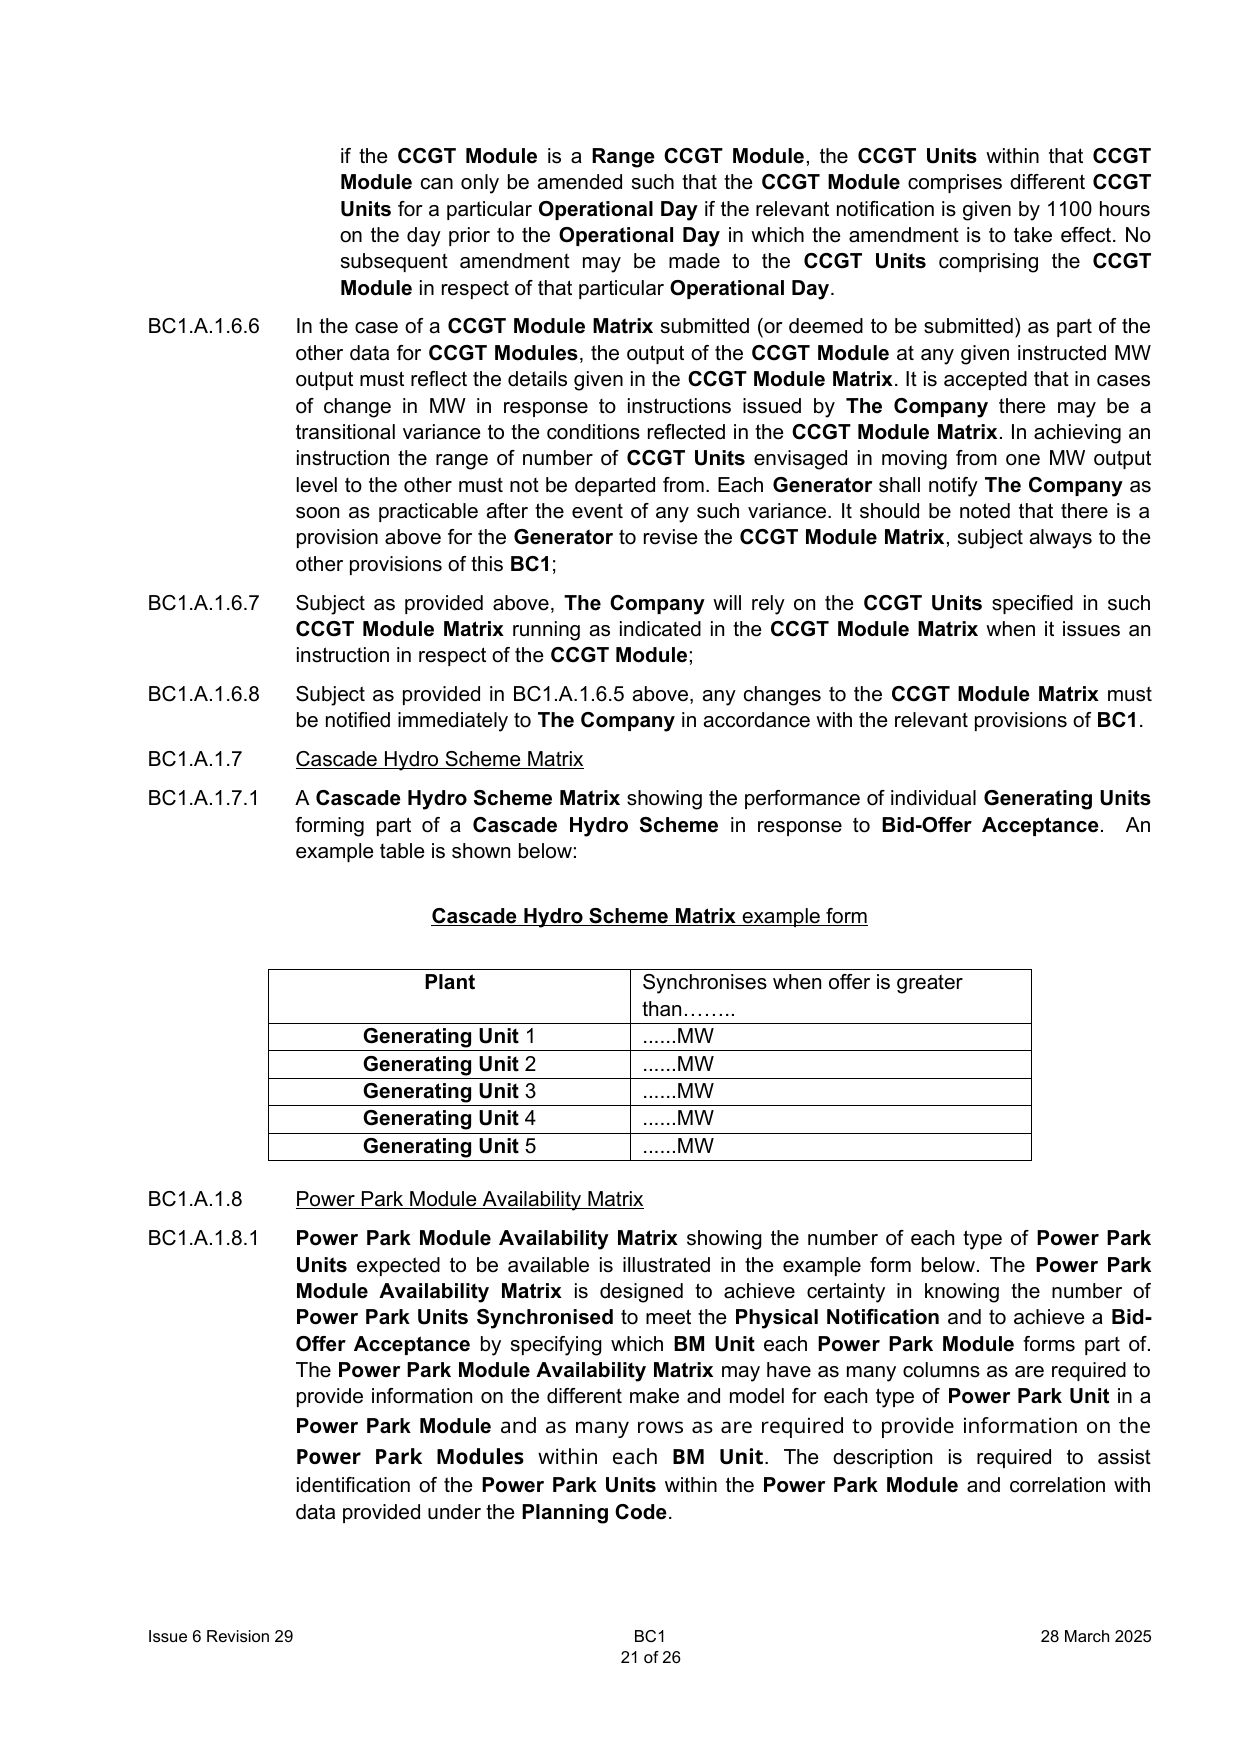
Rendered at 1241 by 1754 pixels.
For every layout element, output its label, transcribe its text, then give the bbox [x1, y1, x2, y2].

table_cell ......MW [631, 1134, 1031, 1160]
text BC1.A.1.6.6 In the case of a CCGT Module Matrix submitted (or deemed to be submitted) as part of the other data for CCGT Modules, the output of the CCGT Module at any given instructed MW output must reflect the details given in the CCGT Module Matrix. It is accepted that in cases of change in MW in response to instructions issued by The Company there may be a transitional variance to the conditions reflected in the CCGT Module Matrix. In achieving an instruction the range of number of CCGT Units envisaged in moving from one MW output level to the other must not be departed from. Each Generator shall notify The Company as soon as practicable after the event of any such variance. It should be noted that there is a provision above for the Generator to revise the CCGT Module Matrix, subject always to the other provisions of this BC1; [148, 314, 1152, 576]
text BC1.A.1.6.8 Subject as provided in BC1.A.1.6.5 above, any changes to the CCGT Module Matrix must be notified immediately to The Company in accordance with the relevant provisions of BC1. [148, 682, 1152, 732]
table_cell Generating Unit 2 [269, 1051, 630, 1078]
text Cascade Hydro Scheme Matrix example form [148, 904, 1152, 928]
table_cell ......MW [631, 1079, 1031, 1105]
table_header Plant [269, 970, 630, 1023]
table_cell Generating Unit 1 [269, 1024, 630, 1050]
text BC1.A.1.7.1 A Cascade Hydro Scheme Matrix showing the performance of individual Generating Units forming part of a Cascade Hydro Scheme in response to Bid-Offer Acceptance. An example table is shown below: [148, 786, 1152, 863]
text BC1.A.1.7 Cascade Hydro Scheme Matrix [148, 747, 1152, 771]
table_cell Generating Unit 3 [269, 1079, 630, 1105]
text BC1.A.1.8.1 Power Park Module Availability Matrix showing the number of each type of Power Park Units expected to be available is illustrated in the example form below. The Power Park Module Availability Matrix is designed to achieve certainty in knowing the number of Power Park Units Synchronised to meet the Physical Notification and to achieve a Bid-Offer Acceptance by specifying which BM Unit each Power Park Module forms part of. The Power Park Module Availability Matrix may have as many columns as are required to provide information on the different make and model for each type of Power Park Unit in a Power Park Module and as many rows as are required to provide information on the Power Park Modules within each BM Unit. The description is required to assist identification of the Power Park Units within the Power Park Module and correlation with data provided under the Planning Code. [148, 1226, 1152, 1523]
table_cell ......MW [631, 1051, 1031, 1078]
text if the CCGT Module is a Range CCGT Module, the CCGT Units within that CCGT Module can only be amended such that the CCGT Module comprises different CCGT Units for a particular Operational Day if the relevant notification is given by 1100 hours on the day prior to the Operational Day in which the amendment is to take effect. No subsequent amendment may be made to the CCGT Units comprising the CCGT Module in respect of that particular Operational Day. [295, 144, 1152, 299]
table_cell Generating Unit 5 [269, 1134, 630, 1160]
table_header Synchronises when offer is greater than…….. [631, 970, 1031, 1023]
text BC1.A.1.8 Power Park Module Availability Matrix [148, 1187, 1152, 1211]
table_cell ......MW [631, 1106, 1031, 1132]
text BC1.A.1.6.7 Subject as provided above, The Company will rely on the CCGT Units specified in such CCGT Module Matrix running as indicated in the CCGT Module Matrix when it issues an instruction in respect of the CCGT Module; [148, 590, 1152, 667]
table_cell ......MW [631, 1024, 1031, 1050]
table_cell Generating Unit 4 [269, 1106, 630, 1132]
